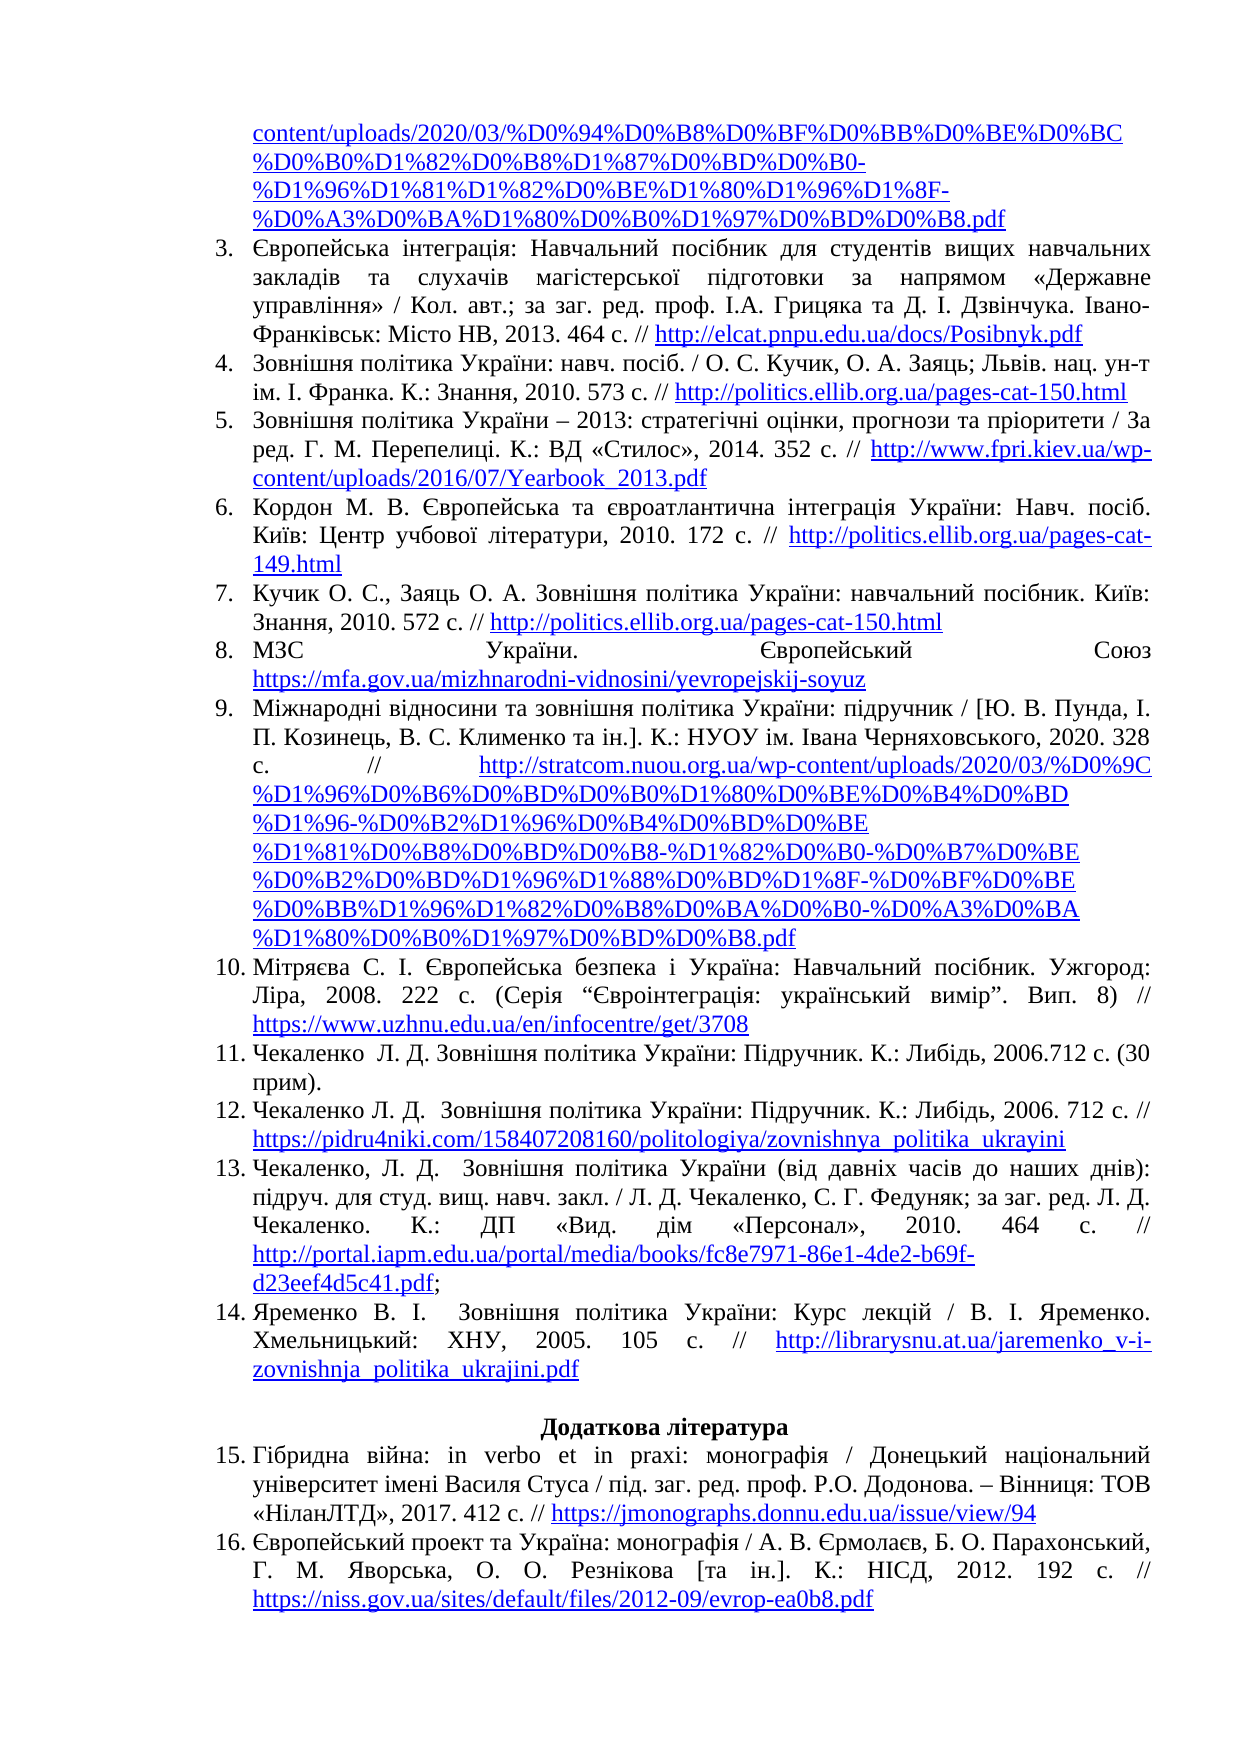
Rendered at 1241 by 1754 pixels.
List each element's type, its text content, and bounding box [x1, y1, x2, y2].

list Зовнішня політика України: навч. посіб. / О. С. Кучик, О. А. Заяць; Львів. нац. ун-т ім. І. Франка. К.: Знання, 2010. 573 c. // http://politics.ellib.org.ua/pages-cat-150.html [215, 348, 1152, 406]
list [215, 118, 1152, 233]
text Додаткова література [177, 1412, 1152, 1441]
list Кордон М. В. Європейська та євроатлантична інтеграція України: Навч. посіб. Київ: Центр учбової літератури, 2010. 172 с. // http://politics.ellib.org.ua/pages-cat-149.html [215, 492, 1152, 578]
list Гібридна війна: in verbo et in praxi: монографія / Донецький національний університет імені Василя Стуса / під. заг. ред. проф. Р.О. Додонова. – Вінниця: ТОВ «НіланЛТД», 2017. 412 с. // https://jmonographs.donnu.edu.ua/issue/view/94 [215, 1441, 1152, 1527]
list Європейська інтеграція: Навчальний посібник для студентів вищих навчальних закладів та слухачів магістерської підготовки за напрямом «Державне управління» / Кол. авт.; за заг. ред. проф. І.А. Грицяка та Д. І. Дзвінчука. Івано-Франківськ: Місто НВ, 2013. 464 с. // http://elcat.pnpu.edu.ua/docs/Posibnyk.pdf [215, 233, 1152, 348]
list Яременко В. І. Зовнішня політика України: Курс лекцій / В. І. Яременко. Хмельницький: ХНУ, 2005. 105 с. // http://librarysnu.at.ua/jaremenko_v-i-zovnishnja_politika_ukrajini.pdf [215, 1297, 1152, 1383]
list Міжнародні відносини та зовнішня політика України: підручник / [Ю. В. Пунда, І. П. Козинець, В. С. Клименко та ін.]. К.: НУОУ ім. Івана Черняховського, 2020. 328 с. // http://stratcom.nuou.org.ua/wp-content/uploads/2020/03/%D0%9C%D1%96%D0%B6%D0%BD%D0%B0%D1%80%D0%BE%D0%B4%D0%BD%D1%96-%D0%B2%D1%96%D0%B4%D0%BD%D0%BE%D1%81%D0%B8%D0%BD%D0%B8-%D1%82%D0%B0-%D0%B7%D0%BE%D0%B2%D0%BD%D1%96%D1%88%D0%BD%D1%8F-%D0%BF%D0%BE%D0%BB%D1%96%D1%82%D0%B8%D0%BA%D0%B0-%D0%A3%D0%BA%D1%80%D0%B0%D1%97%D0%BD%D0%B8.pdf [215, 693, 1152, 952]
list Зовнішня політика України – 2013: стратегічні оцінки, прогнози та пріоритети / За ред. Г. М. Перепелиці. К.: ВД «Стилос», 2014. 352 с. // http://www.fpri.kiev.ua/wp-content/uploads/2016/07/Yearbook_2013.pdf [215, 406, 1152, 492]
list МЗС України. Європейський Союз https://mfa.gov.ua/mizhnarodni-vidnosini/yevropejskij-soyuz [215, 636, 1152, 693]
list Чекаленко, Л. Д. Зовнішня політика України (від давніх часів до наших днів): підруч. для студ. вищ. навч. закл. / Л. Д. Чекаленко, С. Г. Федуняк; за заг. ред. Л. Д. Чекаленко. К.: ДП «Вид. дім «Персонал», 2010. 464 с. // http://portal.iapm.edu.ua/portal/media/books/fc8e7971-86e1-4de2-b69f-d23eef4d5c41.pdf; [215, 1153, 1152, 1297]
list Європейський проект та Україна: монографія / А. В. Єрмолаєв, Б. О. Парахонський, Г. М. Яворська, О. О. Резнікова [та ін.]. К.: НІСД, 2012. 192 с. // https://niss.gov.ua/sites/default/files/2012-09/evrop-ea0b8.pdf [215, 1527, 1152, 1613]
list Кучик О. С., Заяць О. А. Зовнішня політика України: навчальний посібник. Київ: Знання, 2010. 572 с. // http://politics.ellib.org.ua/pages-cat-150.html [215, 578, 1152, 636]
list Чекаленко Л. Д. Зовнішня політика України: Підручник. К.: Либідь, 2006.712 с. (30 прим). [215, 1038, 1152, 1096]
list Мітряєва С. І. Європейська безпека і Україна: Навчальний посібник. Ужгород: Ліра, 2008. 222 с. (Серія “Євроінтеграція: український вимір”. Вип. 8) // https://www.uzhnu.edu.ua/en/infocentre/get/3708 [215, 952, 1152, 1038]
list Чекаленко Л. Д. Зовнішня політика України: Підручник. К.: Либідь, 2006. 712 с. // https://pidru4niki.com/158407208160/politologiya/zovnishnya_politika_ukrayini [215, 1096, 1152, 1153]
